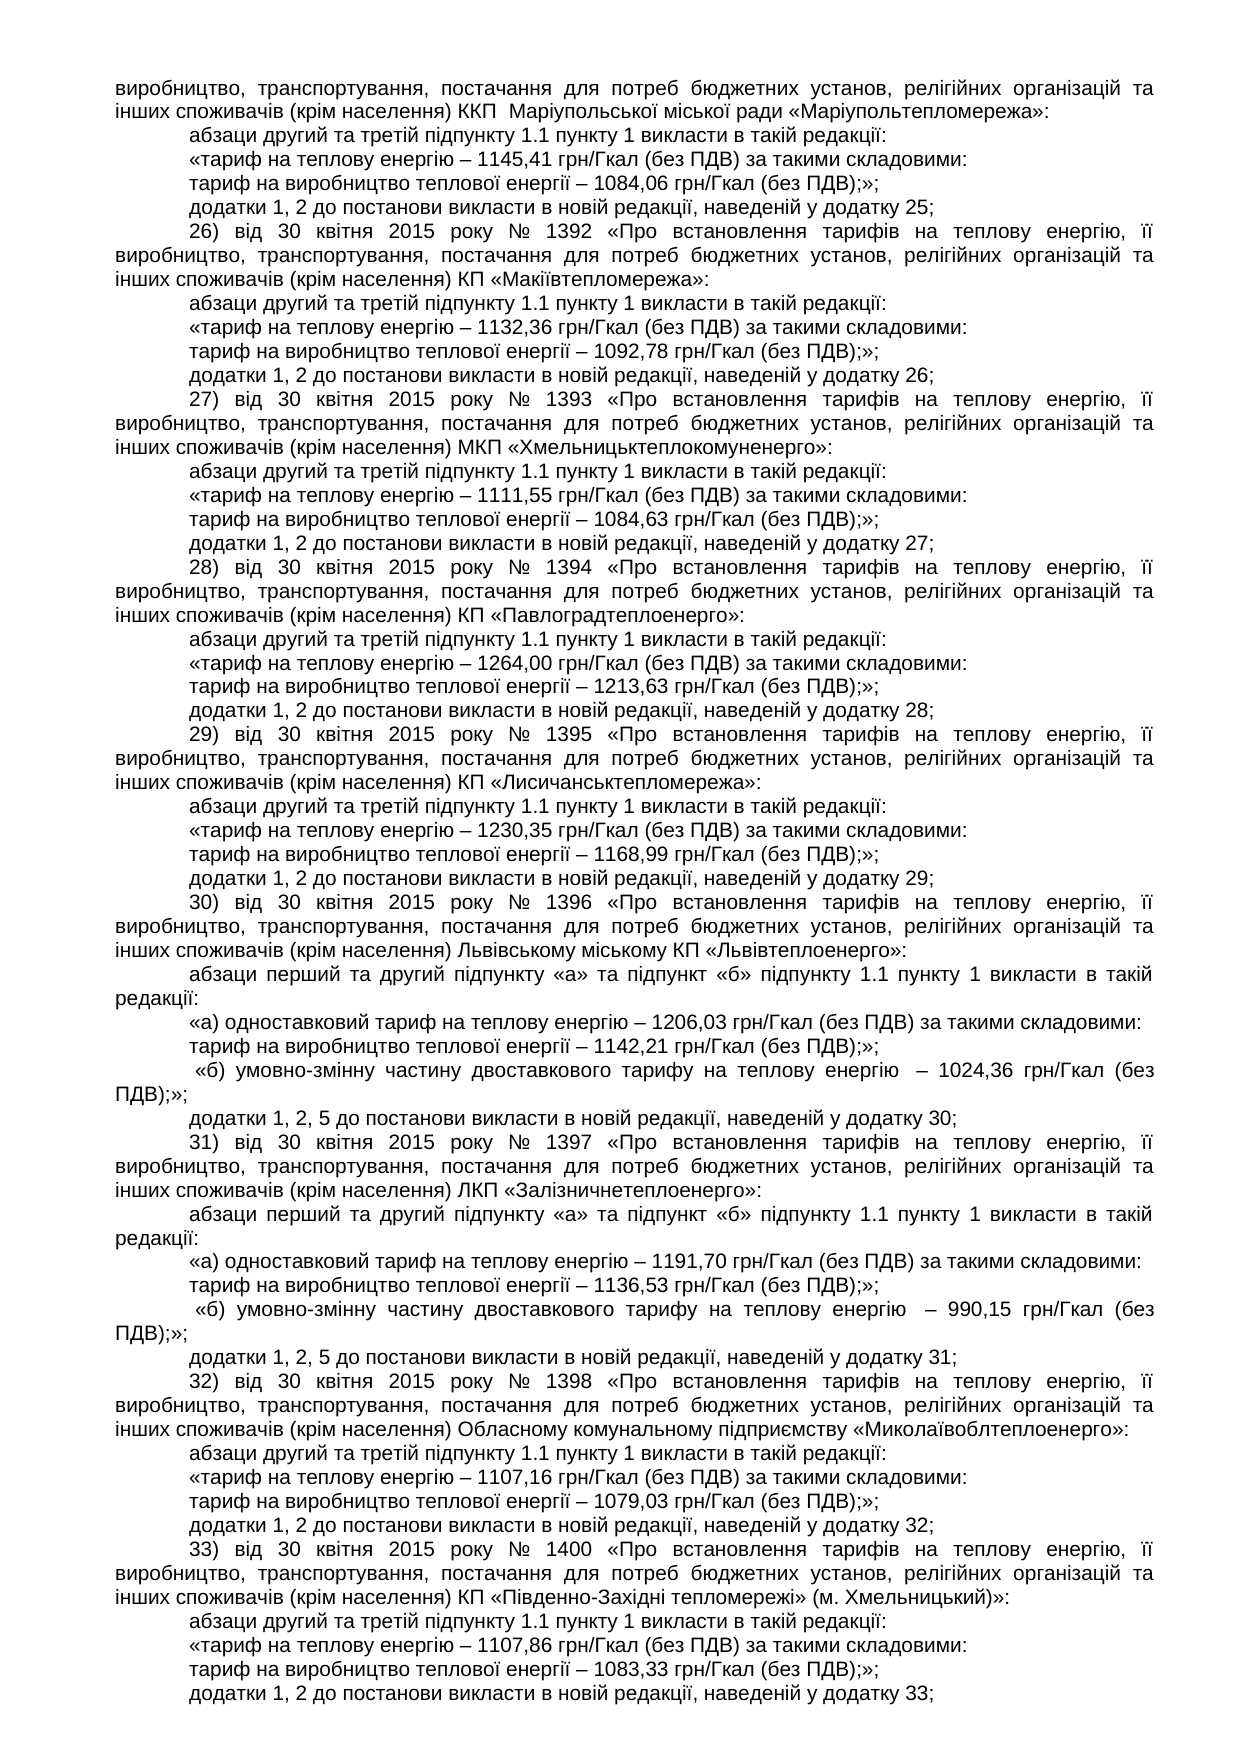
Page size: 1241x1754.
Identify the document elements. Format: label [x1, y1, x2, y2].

table_header [114, 74, 1156, 1706]
